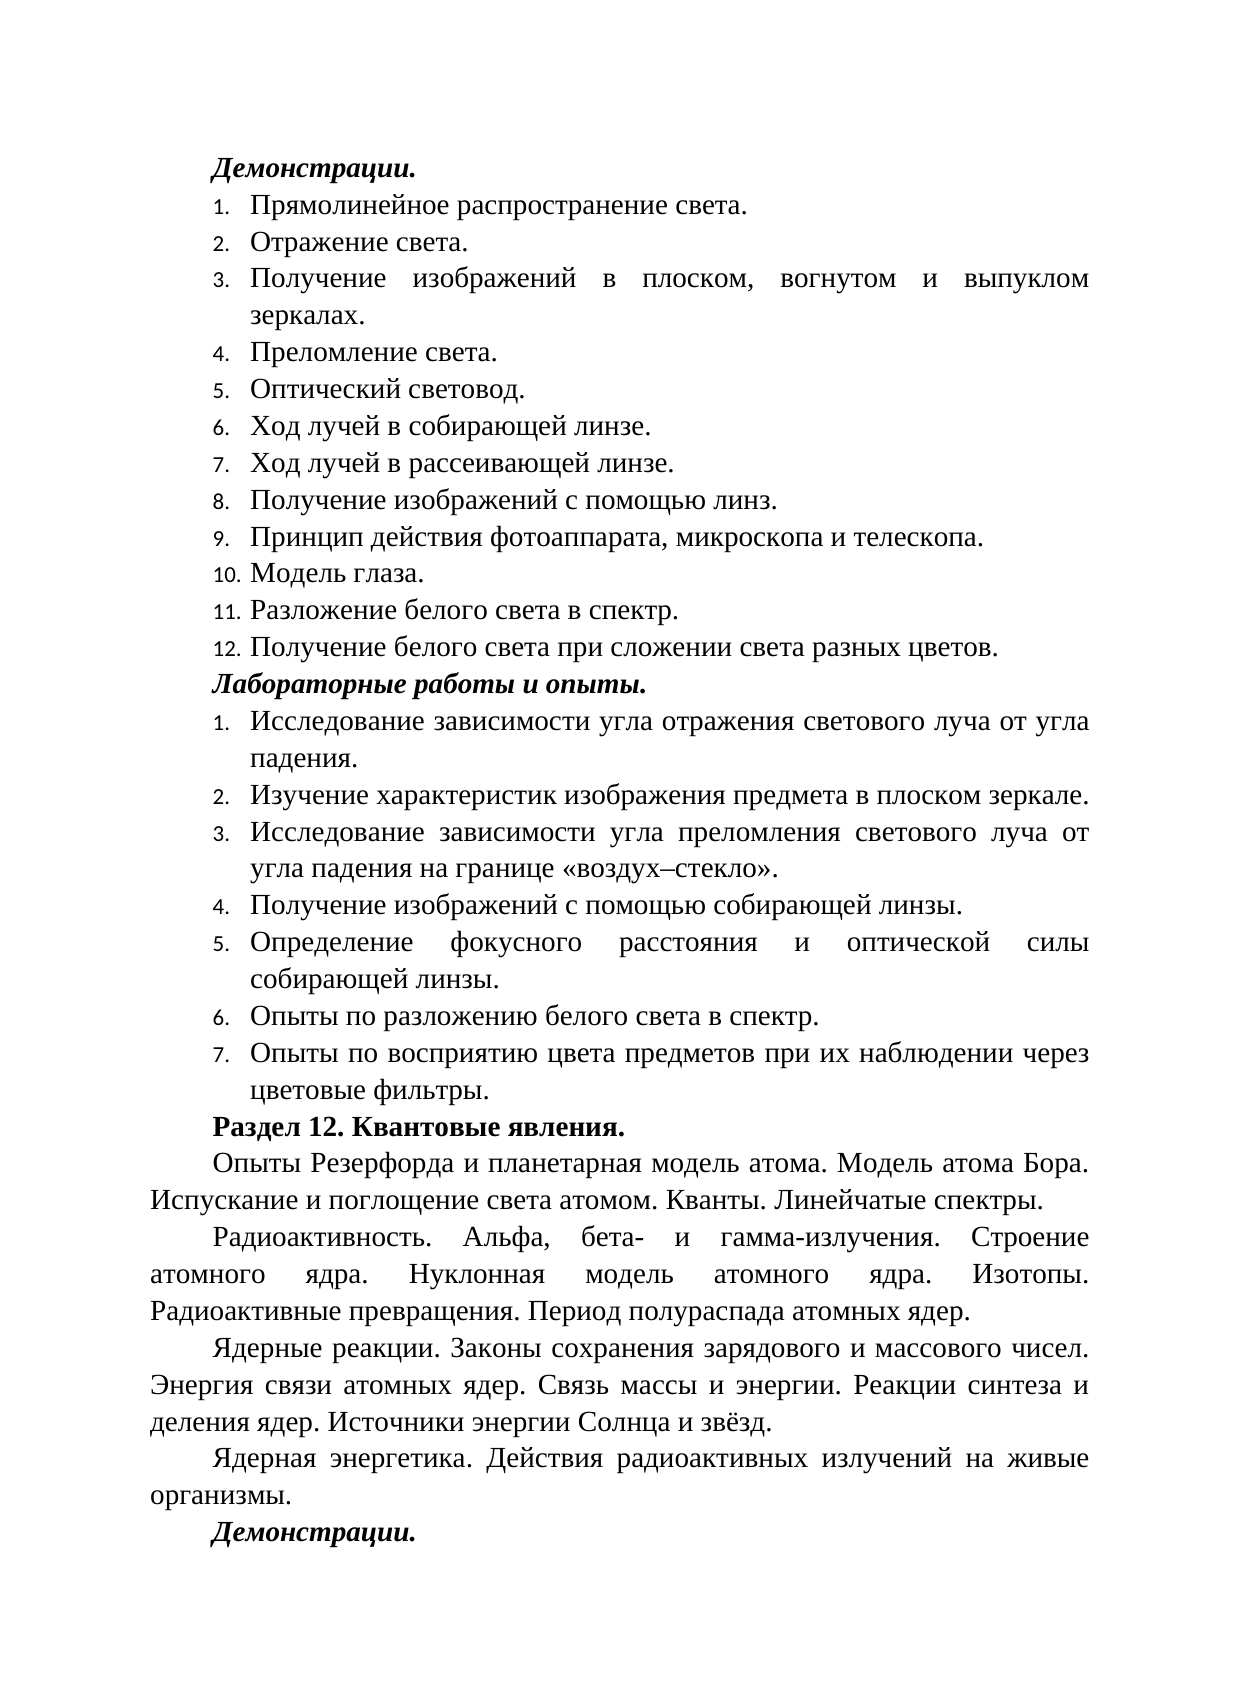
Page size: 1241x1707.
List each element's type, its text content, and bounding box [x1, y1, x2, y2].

text Раздел 12. Квантовые явления. [150, 1109, 1090, 1142]
list Опыты по разложению белого света в спектр. [212, 998, 1090, 1032]
list Исследование зависимости угла отражения светового луча от угла падения. [212, 703, 1090, 773]
list Разложение белого света в спектр. [212, 592, 1090, 626]
list Ход лучей в рассеивающей линзе. [212, 445, 1090, 478]
list Модель глаза. [212, 556, 1090, 589]
list Ход лучей в собирающей линзе. [212, 408, 1090, 442]
text Ядерные реакции. Законы сохранения зарядового и массового чисел. Энергия связи атомных ядер. Связь массы и энергии. Реакции синтеза и деления ядер. Источники энергии Солнца и звёзд. [150, 1330, 1090, 1437]
text Радиоактивность. Альфа, бета- и гамма-излучения. Строение атомного ядра. Нуклонная модель атомного ядра. Изотопы. Радиоактивные превращения. Период полураспада атомных ядер. [150, 1219, 1090, 1327]
text Опыты Резерфорда и планетарная модель атома. Модель атома Бора. Испускание и поглощение света атомом. Кванты. Линейчатые спектры. [150, 1146, 1090, 1216]
text Демонстрации. [150, 150, 1090, 183]
list Оптический световод. [212, 371, 1090, 405]
list Получение белого света при сложении света разных цветов. [212, 629, 1090, 663]
list Отражение света. [212, 224, 1090, 257]
text Лабораторные работы и опыты. [150, 666, 1090, 700]
list Преломление света. [212, 334, 1090, 368]
text Ядерная энергетика. Действия радиоактивных излучений на живые организмы. [150, 1441, 1090, 1511]
list Опыты по восприятию цвета предметов при их наблюдении через цветовые фильтры. [212, 1035, 1090, 1105]
list Прямолинейное распространение света. [212, 187, 1090, 220]
list Принцип действия фотоаппарата, микроскопа и телескопа. [212, 519, 1090, 552]
list Получение изображений с помощью собирающей линзы. [212, 887, 1090, 921]
list Изучение характеристик изображения предмета в плоском зеркале. [212, 777, 1090, 810]
list Исследование зависимости угла преломления светового луча от угла падения на границе «воздух–стекло». [212, 814, 1090, 884]
list Получение изображений с помощью линз. [212, 482, 1090, 515]
text Демонстрации. [150, 1514, 1090, 1548]
list Определение фокусного расстояния и оптической силы собирающей линзы. [212, 924, 1090, 995]
list Получение изображений в плоском, вогнутом и выпуклом зеркалах. [212, 261, 1090, 331]
